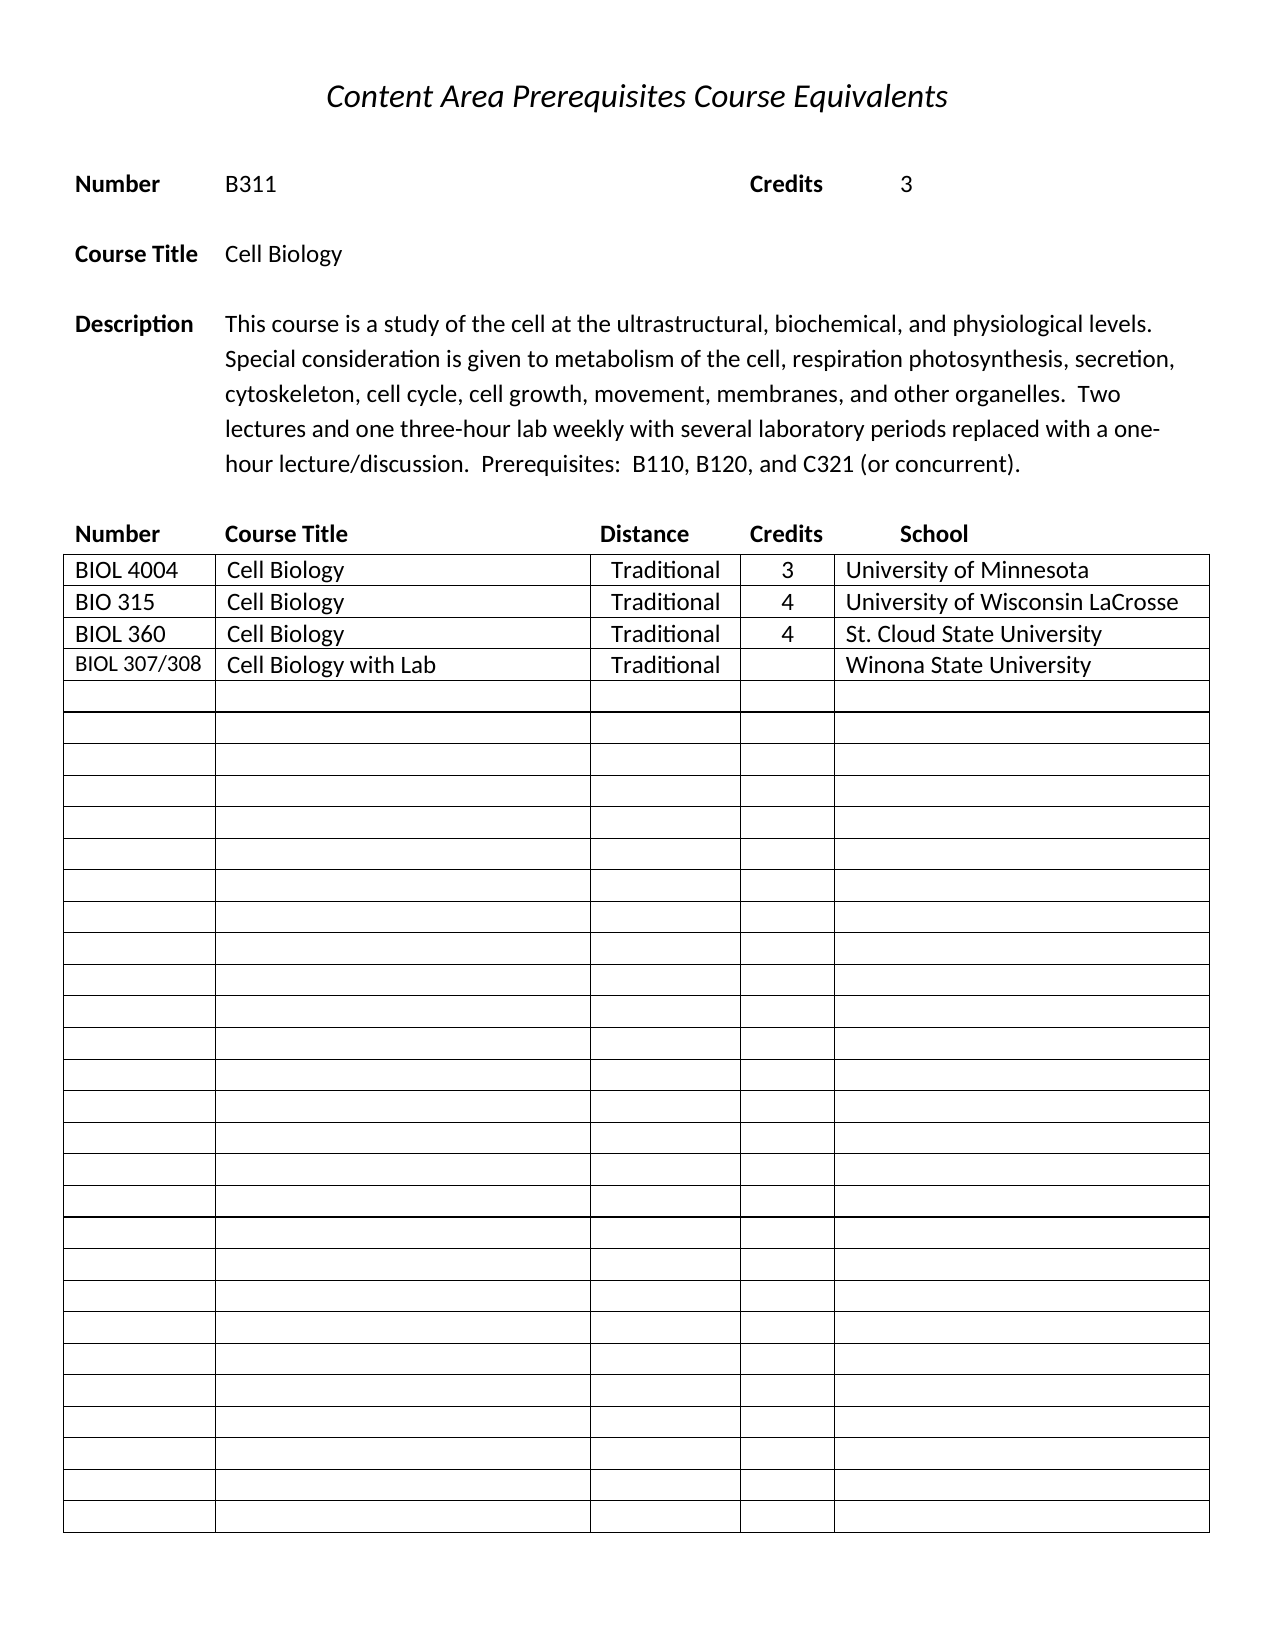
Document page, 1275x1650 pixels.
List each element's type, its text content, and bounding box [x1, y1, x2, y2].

table_cell [835, 1186, 1209, 1216]
table_cell [591, 1470, 740, 1500]
table_cell [591, 1249, 740, 1279]
table_cell [64, 1375, 215, 1406]
table_cell [591, 870, 740, 901]
table_cell [591, 839, 740, 869]
table_cell [835, 1501, 1209, 1532]
table_cell [64, 902, 215, 932]
table_cell [216, 1091, 590, 1122]
table_cell [835, 1344, 1209, 1374]
table_cell [216, 744, 590, 774]
table_cell [835, 870, 1209, 901]
table_cell [64, 1438, 215, 1469]
table_cell [64, 1281, 215, 1311]
table_cell [591, 1438, 740, 1469]
text Course Title Cell Biology [75, 238, 1200, 269]
table_cell [741, 1123, 834, 1153]
table_cell [216, 1501, 590, 1532]
table_cell [835, 1091, 1209, 1122]
table_cell [216, 681, 590, 711]
table_header Cell Biology [216, 555, 590, 585]
table_cell [64, 713, 215, 743]
table_cell [591, 1218, 740, 1248]
table_cell [591, 902, 740, 932]
table_cell [835, 1312, 1209, 1343]
table_cell [216, 996, 590, 1027]
table_cell [591, 1123, 740, 1153]
table_cell [64, 996, 215, 1027]
table_cell [835, 1281, 1209, 1311]
table_cell BIO 315 [64, 586, 215, 617]
table_cell [835, 1218, 1209, 1248]
table_cell [591, 1375, 740, 1406]
table_cell [741, 1470, 834, 1500]
table_cell [64, 1344, 215, 1374]
table_cell [835, 1123, 1209, 1153]
table_cell [216, 1218, 590, 1248]
table_cell [64, 1060, 215, 1090]
table_cell [741, 1028, 834, 1058]
table_cell [216, 807, 590, 838]
table_cell [741, 1186, 834, 1216]
table_cell [741, 1407, 834, 1437]
table_cell [835, 965, 1209, 995]
table_cell [591, 681, 740, 711]
table_cell [741, 1154, 834, 1185]
table_cell [64, 1186, 215, 1216]
table_header University of Minnesota [835, 555, 1209, 585]
table_cell [835, 681, 1209, 711]
table_cell [835, 1060, 1209, 1090]
table_cell [741, 902, 834, 932]
table_cell [64, 1123, 215, 1153]
table_cell BIOL 360 [64, 618, 215, 648]
table_cell [216, 933, 590, 964]
table_cell [741, 1281, 834, 1311]
table_cell [741, 1249, 834, 1279]
table_cell [64, 965, 215, 995]
table_cell [64, 1501, 215, 1532]
table_cell [216, 1375, 590, 1406]
table_cell [741, 1344, 834, 1374]
table_cell [216, 1060, 590, 1090]
table_cell [64, 1407, 215, 1437]
text Number B311 Credits 3 [75, 168, 1200, 199]
table_cell [741, 1375, 834, 1406]
table_cell [216, 1249, 590, 1279]
table_cell [591, 1312, 740, 1343]
table_cell [591, 1060, 740, 1090]
table_cell [835, 1028, 1209, 1058]
table_cell [216, 870, 590, 901]
table_cell [591, 1281, 740, 1311]
table_cell [64, 870, 215, 901]
table_cell [216, 965, 590, 995]
table_cell Traditional [591, 586, 740, 617]
table_cell [64, 776, 215, 806]
table_cell [591, 1154, 740, 1185]
table_cell [835, 902, 1209, 932]
table_cell [591, 1091, 740, 1122]
table_cell [835, 1470, 1209, 1500]
table_cell [64, 1218, 215, 1248]
table_cell [591, 996, 740, 1027]
table_cell [216, 1186, 590, 1216]
table_cell [64, 1249, 215, 1279]
table_cell [835, 996, 1209, 1027]
table_cell [64, 1312, 215, 1343]
table_cell [64, 744, 215, 774]
table_cell [741, 713, 834, 743]
table_cell [64, 807, 215, 838]
table_cell [741, 1218, 834, 1248]
table_cell [591, 807, 740, 838]
table_cell Cell Biology [216, 586, 590, 617]
table_cell [591, 965, 740, 995]
table_cell [216, 1407, 590, 1437]
table_cell [591, 1344, 740, 1374]
table_cell [835, 1407, 1209, 1437]
text Content Area Prerequisites Course Equivalents [75, 75, 1200, 116]
table_cell Cell Biology with Lab [216, 649, 590, 680]
table_cell [216, 1281, 590, 1311]
table_cell [835, 1154, 1209, 1185]
table_cell [835, 933, 1209, 964]
table_cell [835, 1375, 1209, 1406]
table_cell [216, 1154, 590, 1185]
table_cell [741, 1312, 834, 1343]
table_cell [741, 933, 834, 964]
table_cell [591, 744, 740, 774]
table_cell 4 [741, 586, 834, 617]
table_cell [741, 1060, 834, 1090]
table_cell Traditional [591, 618, 740, 648]
table_cell [835, 776, 1209, 806]
table_cell [741, 776, 834, 806]
table_cell [741, 744, 834, 774]
table_cell [591, 933, 740, 964]
table_cell [64, 681, 215, 711]
table_cell [216, 713, 590, 743]
table_cell [591, 1028, 740, 1058]
table_cell [741, 807, 834, 838]
table_cell [591, 1407, 740, 1437]
table_cell [741, 996, 834, 1027]
table_cell [835, 807, 1209, 838]
table_cell Winona State University [835, 649, 1209, 680]
table_cell [591, 713, 740, 743]
table_header Traditional [591, 555, 740, 585]
table_cell [216, 1438, 590, 1469]
table_cell [64, 933, 215, 964]
table_cell [741, 1091, 834, 1122]
table_cell [216, 839, 590, 869]
table_cell [216, 1344, 590, 1374]
table_cell BIOL 307/308 [64, 649, 215, 680]
table_cell Cell Biology [216, 618, 590, 648]
table_cell [835, 1249, 1209, 1279]
table_cell [591, 776, 740, 806]
table_cell [741, 839, 834, 869]
table_cell [835, 744, 1209, 774]
table_cell [216, 1028, 590, 1058]
table_cell [835, 713, 1209, 743]
table_cell [835, 839, 1209, 869]
table_cell [64, 1470, 215, 1500]
table_cell [216, 1312, 590, 1343]
table_cell [64, 1154, 215, 1185]
table_cell [741, 870, 834, 901]
table_cell [216, 1123, 590, 1153]
table_cell 4 [741, 618, 834, 648]
table_cell [741, 965, 834, 995]
table_cell University of Wisconsin LaCrosse [835, 586, 1209, 617]
table_cell [591, 1186, 740, 1216]
table_cell St. Cloud State University [835, 618, 1209, 648]
table_cell [216, 902, 590, 932]
table_cell [741, 1438, 834, 1469]
table_cell [216, 1470, 590, 1500]
table_cell [591, 1501, 740, 1532]
table_cell [64, 839, 215, 869]
table_cell [835, 1438, 1209, 1469]
table_cell [741, 1501, 834, 1532]
table_cell [216, 776, 590, 806]
table_cell [64, 1028, 215, 1058]
table_cell [741, 681, 834, 711]
table_cell [741, 649, 834, 680]
text Description This course is a study of the cell at the ultrastructural, biochemical, and physiological levels. Special consideration is given to metabolism of the cell, respiration photosynthesis, secretion, cytoskeleton, cell cycle, cell growth, movement, membranes, and other organelles. Two lectures and one three-hour lab weekly with several laboratory periods replaced with a one-hour lecture/discussion. Prerequisites: B110, B120, and C321 (or concurrent). [75, 308, 1200, 479]
table_cell Traditional [591, 649, 740, 680]
text Number Course Title Distance Credits School [75, 518, 1200, 549]
table_header 3 [741, 555, 834, 585]
table_cell [64, 1091, 215, 1122]
table_header BIOL 4004 [64, 555, 215, 585]
